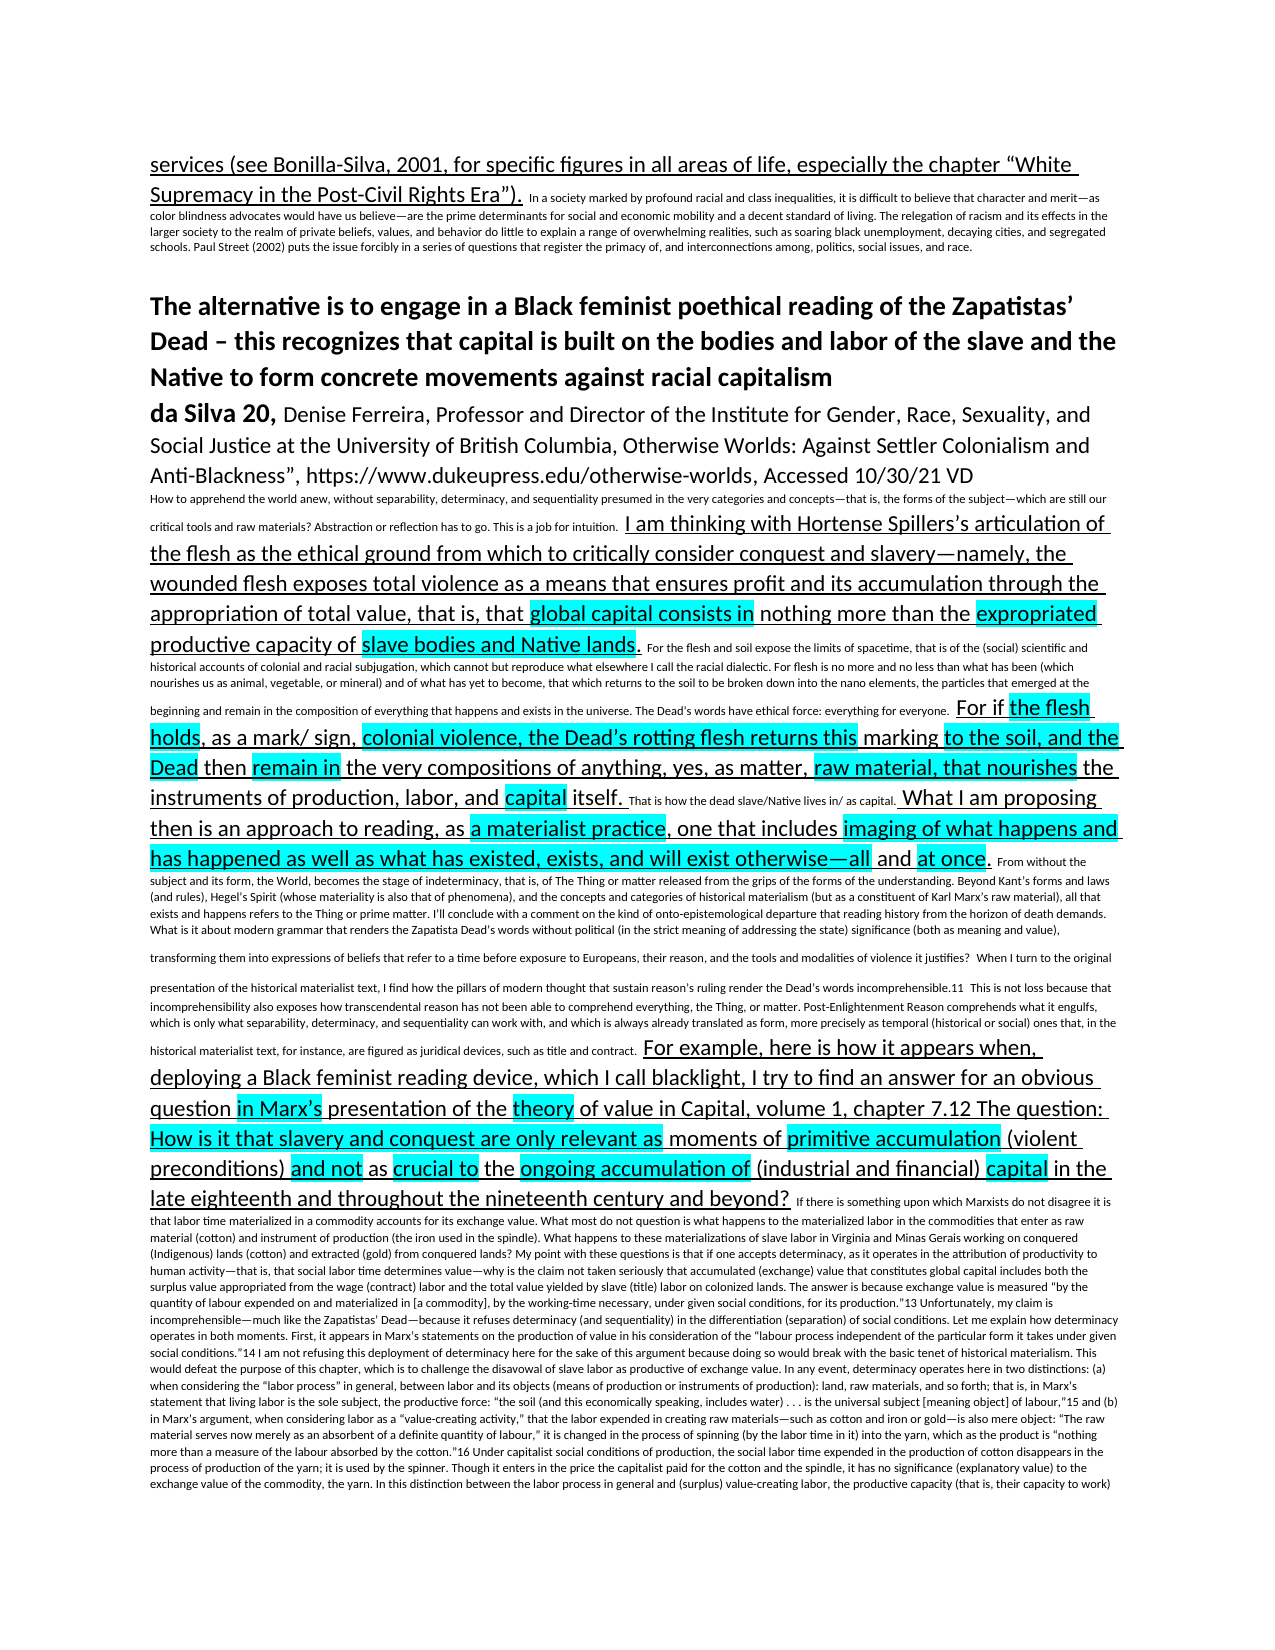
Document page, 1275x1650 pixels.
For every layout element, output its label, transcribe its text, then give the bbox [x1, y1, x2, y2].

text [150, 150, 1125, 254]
text da Silva 20, Denise Ferreira, Professor and Director of the Institute for Gender, Race, Sexuality, and Social Justice at the University of British Columbia, Otherwise Worlds: Against Settler Colonialism and Anti-Blackness”, https://www.dukeupress.edu/otherwise-worlds, Accessed 10/30/21 VD [150, 396, 1125, 489]
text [150, 491, 1125, 1492]
subtitle The alternative is to engage in a Black feminist poethical reading of the Zapatistas’ Dead – this recognizes that capital is built on the bodies and labor of the slave and the Native to form concrete movements against racial capitalism [150, 289, 1125, 393]
